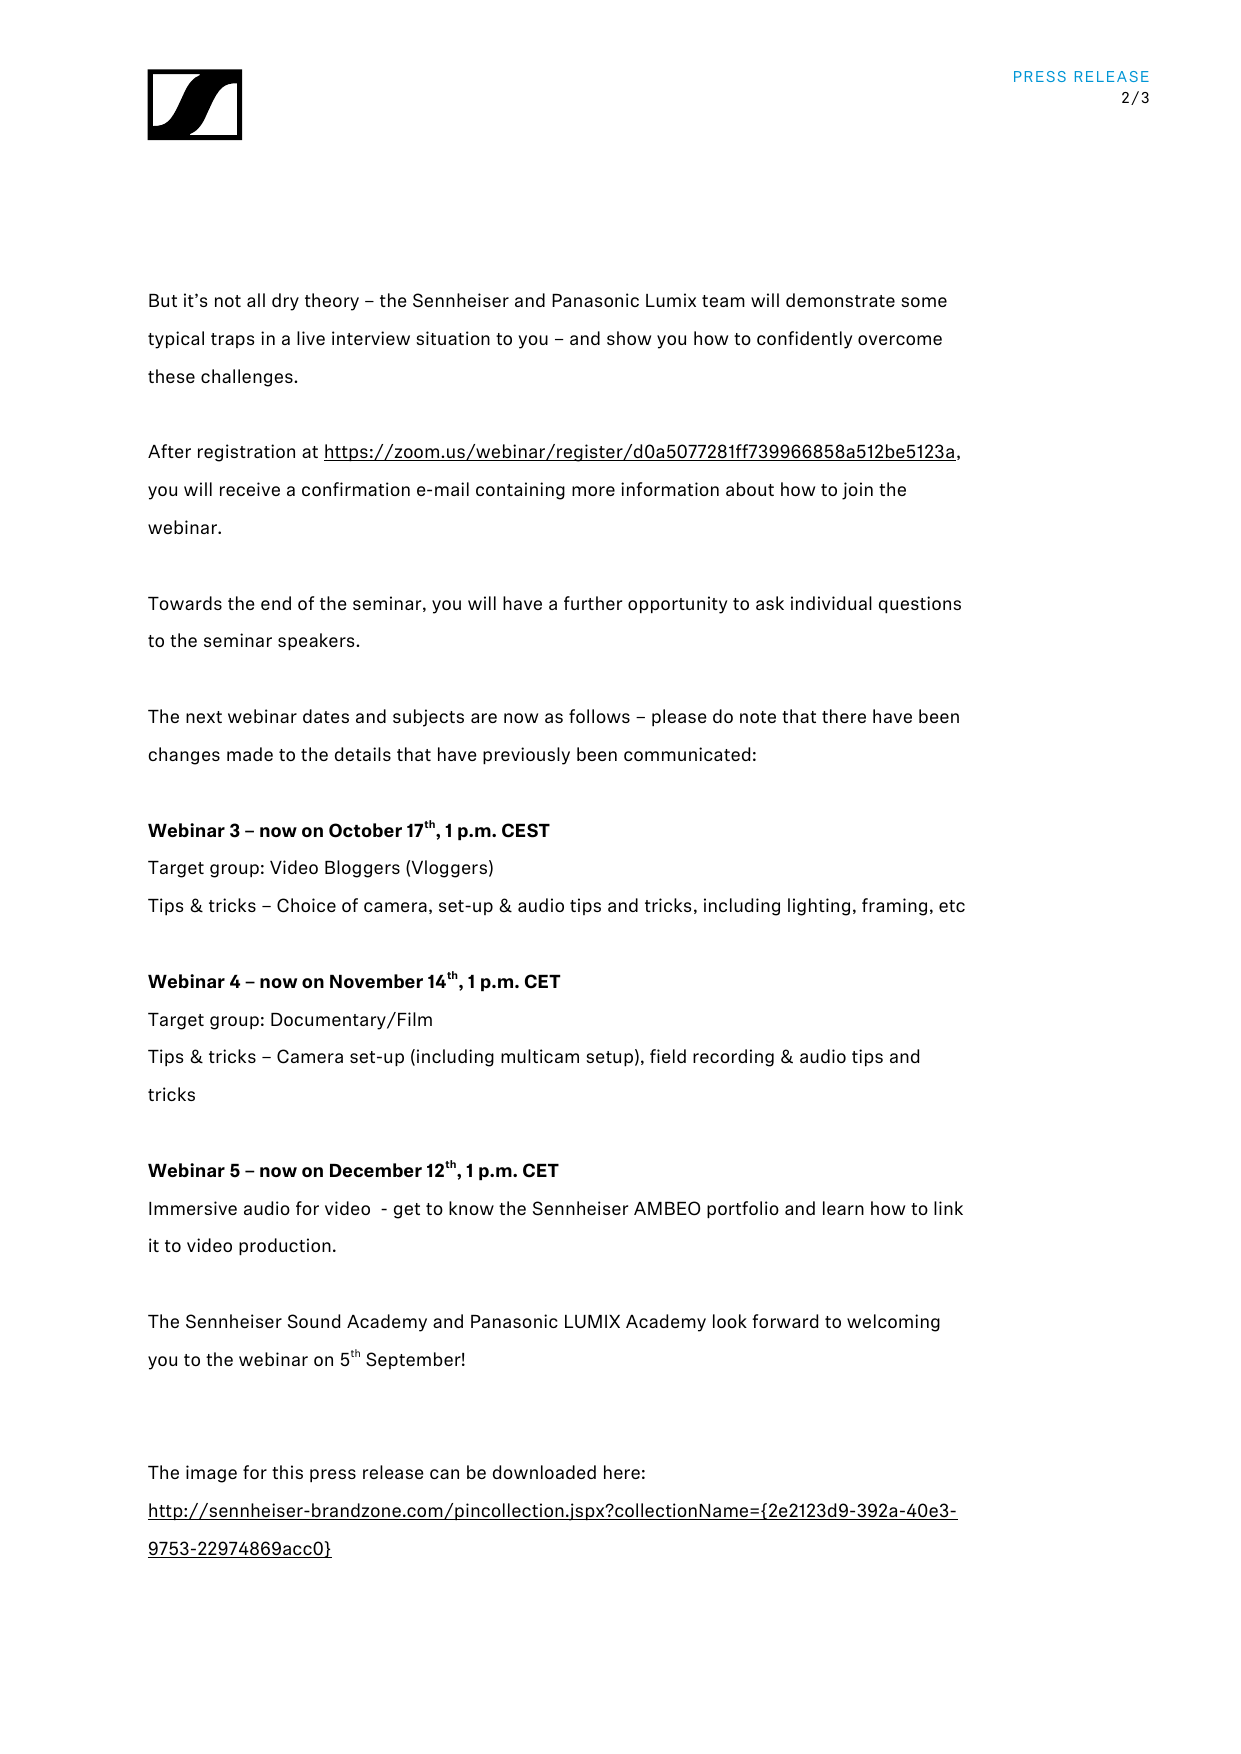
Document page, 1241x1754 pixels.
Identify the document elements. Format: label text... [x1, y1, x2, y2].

text Target group: Documentary/Film [148, 1006, 968, 1031]
text http://sennheiser-brandzone.com/pincollection.jspx?collectionName={2e2123d9-392a-40e3-9753-22974869acc0} [148, 1497, 968, 1560]
text Webinar 5 – now on December 12th, 1 p.m. CET [148, 1157, 968, 1182]
text Tips & tricks – Choice of camera, set-up & audio tips and tricks, including lighting, framing, etc [148, 892, 968, 917]
text Webinar 4 – now on November 14th, 1 p.m. CET [148, 968, 968, 993]
text Webinar 3 – now on October 17th, 1 p.m. CEST [148, 816, 968, 842]
text Immersive audio for video - get to know the Sennheiser AMBEO portfolio and learn how to link it to video production. [148, 1194, 968, 1258]
text The Sennheiser Sound Academy and Panasonic LUMIX Academy look forward to welcoming you to the webinar on 5th September! [148, 1308, 968, 1371]
text Target group: Video Bloggers (Vloggers) [148, 854, 968, 879]
text But it’s not all dry theory – the Sennheiser and Panasonic Lumix team will demonstrate some typical traps in a live interview situation to you – and show you how to confidently overcome these challenges. [148, 287, 968, 388]
text The next webinar dates and subjects are now as follows – please do note that there have been changes made to the details that have previously been communicated: [148, 703, 968, 766]
text Towards the end of the seminar, you will have a further opportunity to ask individual questions to the seminar speakers. [148, 589, 968, 653]
text The image for this press release can be downloaded here: [148, 1459, 968, 1484]
text Tips & tricks – Camera set-up (including multicam setup), field recording & audio tips and tricks [148, 1043, 968, 1106]
text After registration at https://zoom.us/webinar/register/d0a5077281ff739966858a512be5123a, you will receive a confirmation e-mail containing more information about how to join the webinar. [148, 438, 968, 539]
